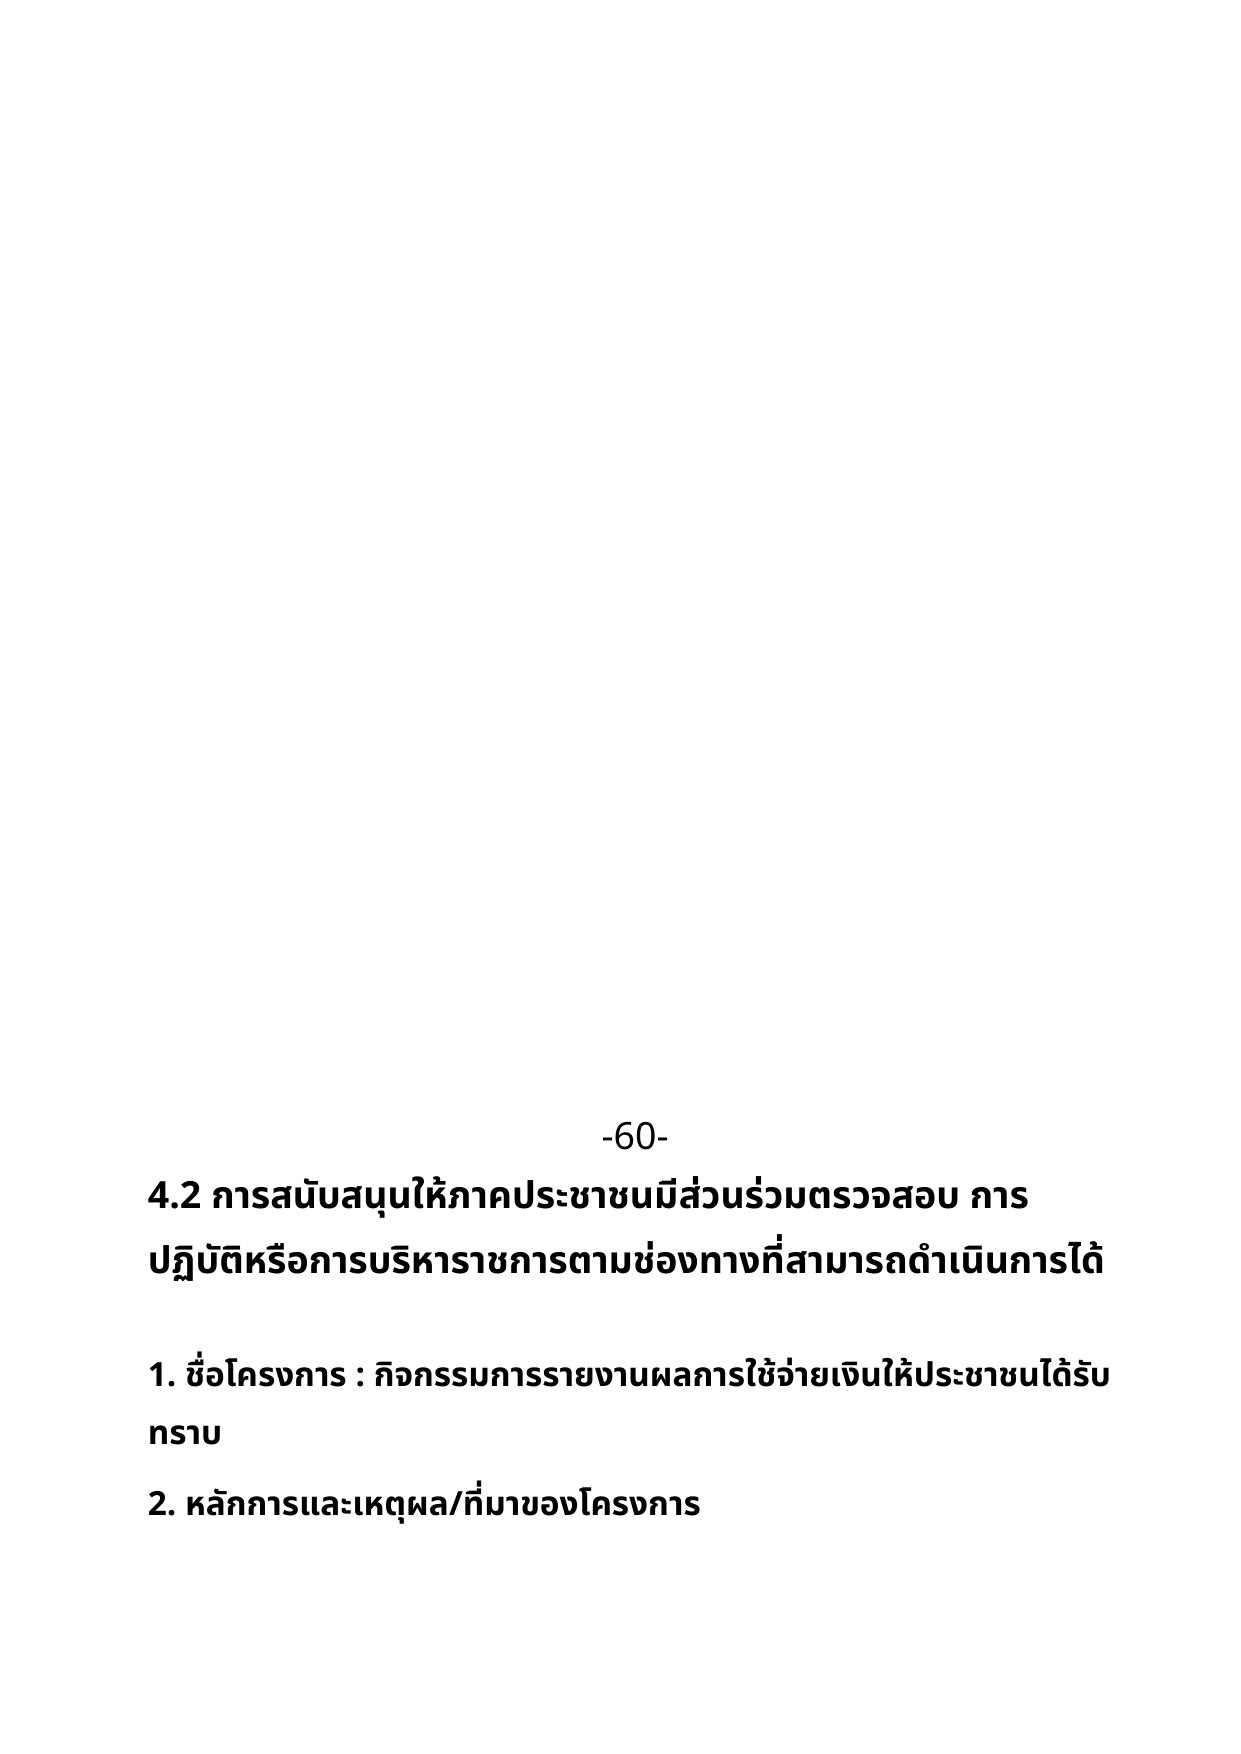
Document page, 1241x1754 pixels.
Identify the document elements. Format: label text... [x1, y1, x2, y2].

text 2. หลักการและเหตุผล/ที่มาของโครงการ [148, 1479, 1122, 1530]
text 4.2 การสนับสนุนให้ภาคประชาชนมีส่วนร่วมตรวจสอบ การปฏิบัติหรือการบริหาราชการตามช่องทางที่สามารถดำเนินการได้ [148, 1168, 1122, 1290]
text -60- [148, 1110, 1122, 1161]
text 1. ชื่อโครงการ : กิจกรรมการรายงานผลการใช้จ่ายเงินให้ประชาชนได้รับทราบ [148, 1351, 1122, 1459]
